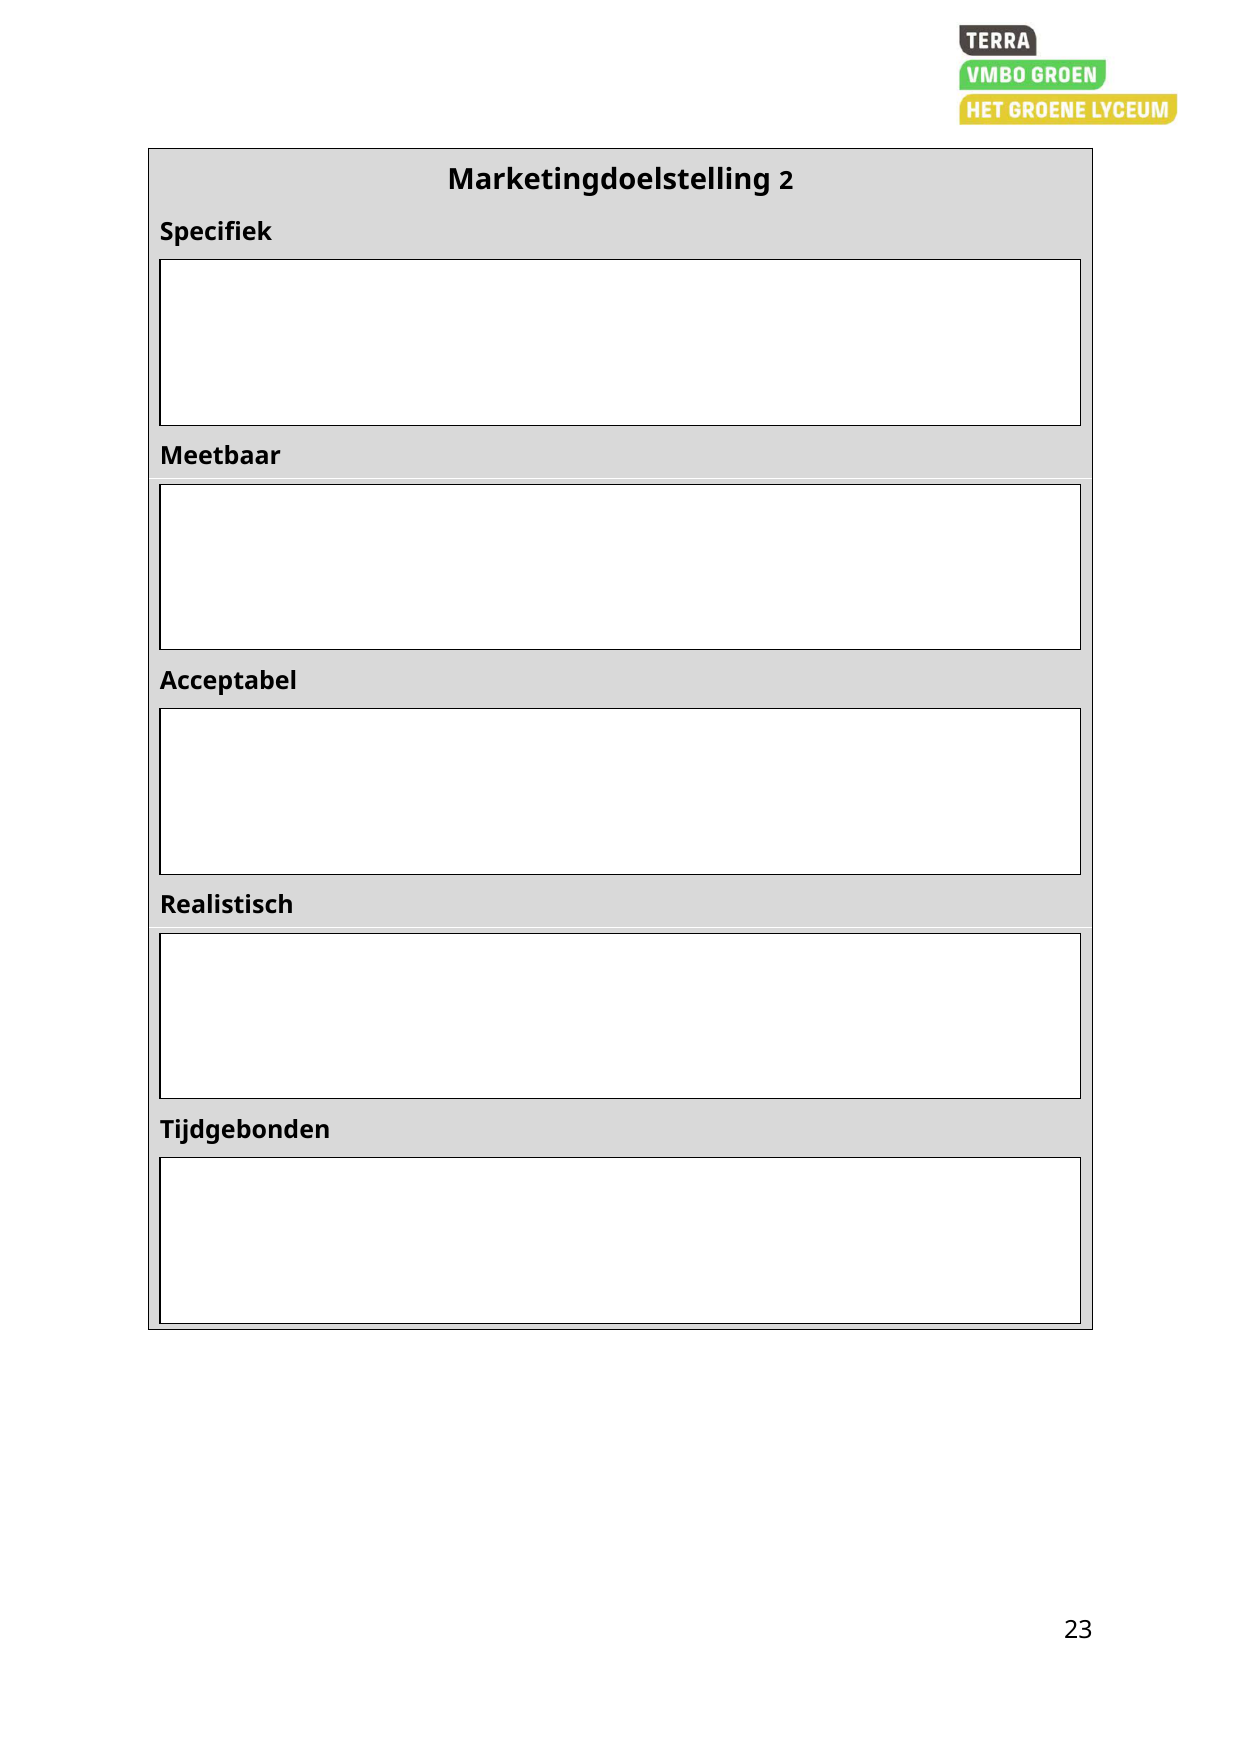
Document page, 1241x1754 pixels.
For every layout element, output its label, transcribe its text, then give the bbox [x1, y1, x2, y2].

table_cell [149, 254, 1092, 431]
table_cell [149, 703, 1092, 880]
picture [956, 22, 1178, 126]
table_cell [149, 928, 1092, 1105]
table_cell Acceptabel [149, 656, 1092, 703]
table_header Marketingdoelstelling 2 [149, 149, 1092, 207]
table_cell Realistisch [149, 880, 1092, 927]
table_cell Specifiek [149, 207, 1092, 254]
table_cell [149, 479, 1092, 656]
table_cell [149, 1152, 1092, 1329]
table_cell Tijdgebonden [149, 1105, 1092, 1152]
table_cell Meetbaar [149, 431, 1092, 478]
